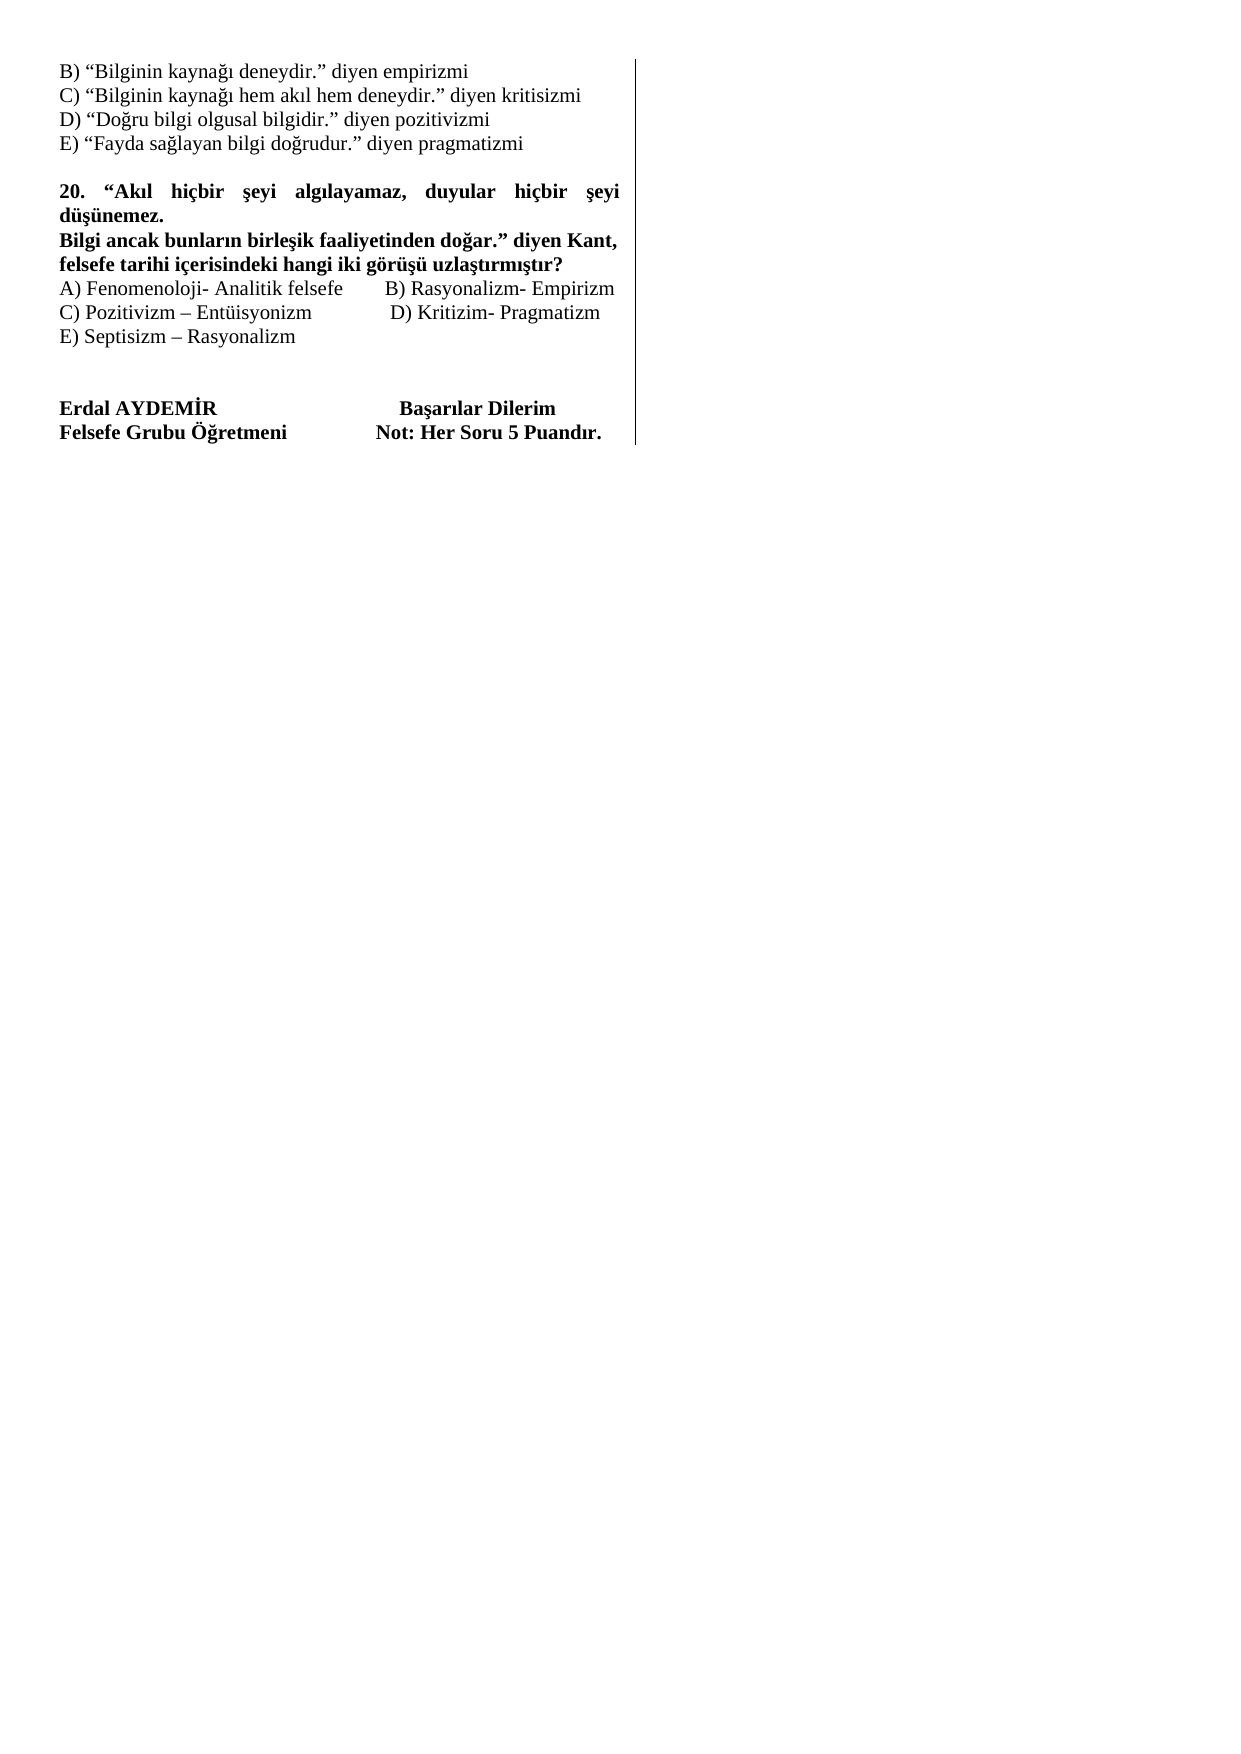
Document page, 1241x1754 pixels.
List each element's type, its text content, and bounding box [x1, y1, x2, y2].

text E) Septisizm – Rasyonalizm [59, 324, 620, 348]
text Bilgi ancak bunların birleşik faaliyetinden doğar.” diyen Kant, [59, 227, 620, 252]
text B) “Bilginin kaynağı deneydir.” diyen empirizmi [59, 59, 620, 83]
text 20. “Akıl hiçbir şeyi algılayamaz, duyular hiçbir şeyi düşünemez. [59, 179, 620, 227]
text felsefe tarihi içerisindeki hangi iki görüşü uzlaştırmıştır? [59, 252, 620, 276]
text Felsefe Grubu Öğretmeni Not: Her Soru 5 Puandır. [59, 420, 620, 444]
text C) “Bilginin kaynağı hem akıl hem deneydir.” diyen kritisizmi [59, 83, 620, 107]
text C) Pozitivizm – Entüisyonizm D) Kritizim- Pragmatizm [59, 300, 620, 324]
text Erdal AYDEMİR Başarılar Dilerim [59, 396, 620, 420]
text A) Fenomenoloji- Analitik felsefe B) Rasyonalizm- Empirizm [59, 276, 620, 300]
text D) “Doğru bilgi olgusal bilgidir.” diyen pozitivizmi [59, 107, 620, 131]
text E) “Fayda sağlayan bilgi doğrudur.” diyen pragmatizmi [59, 131, 620, 155]
